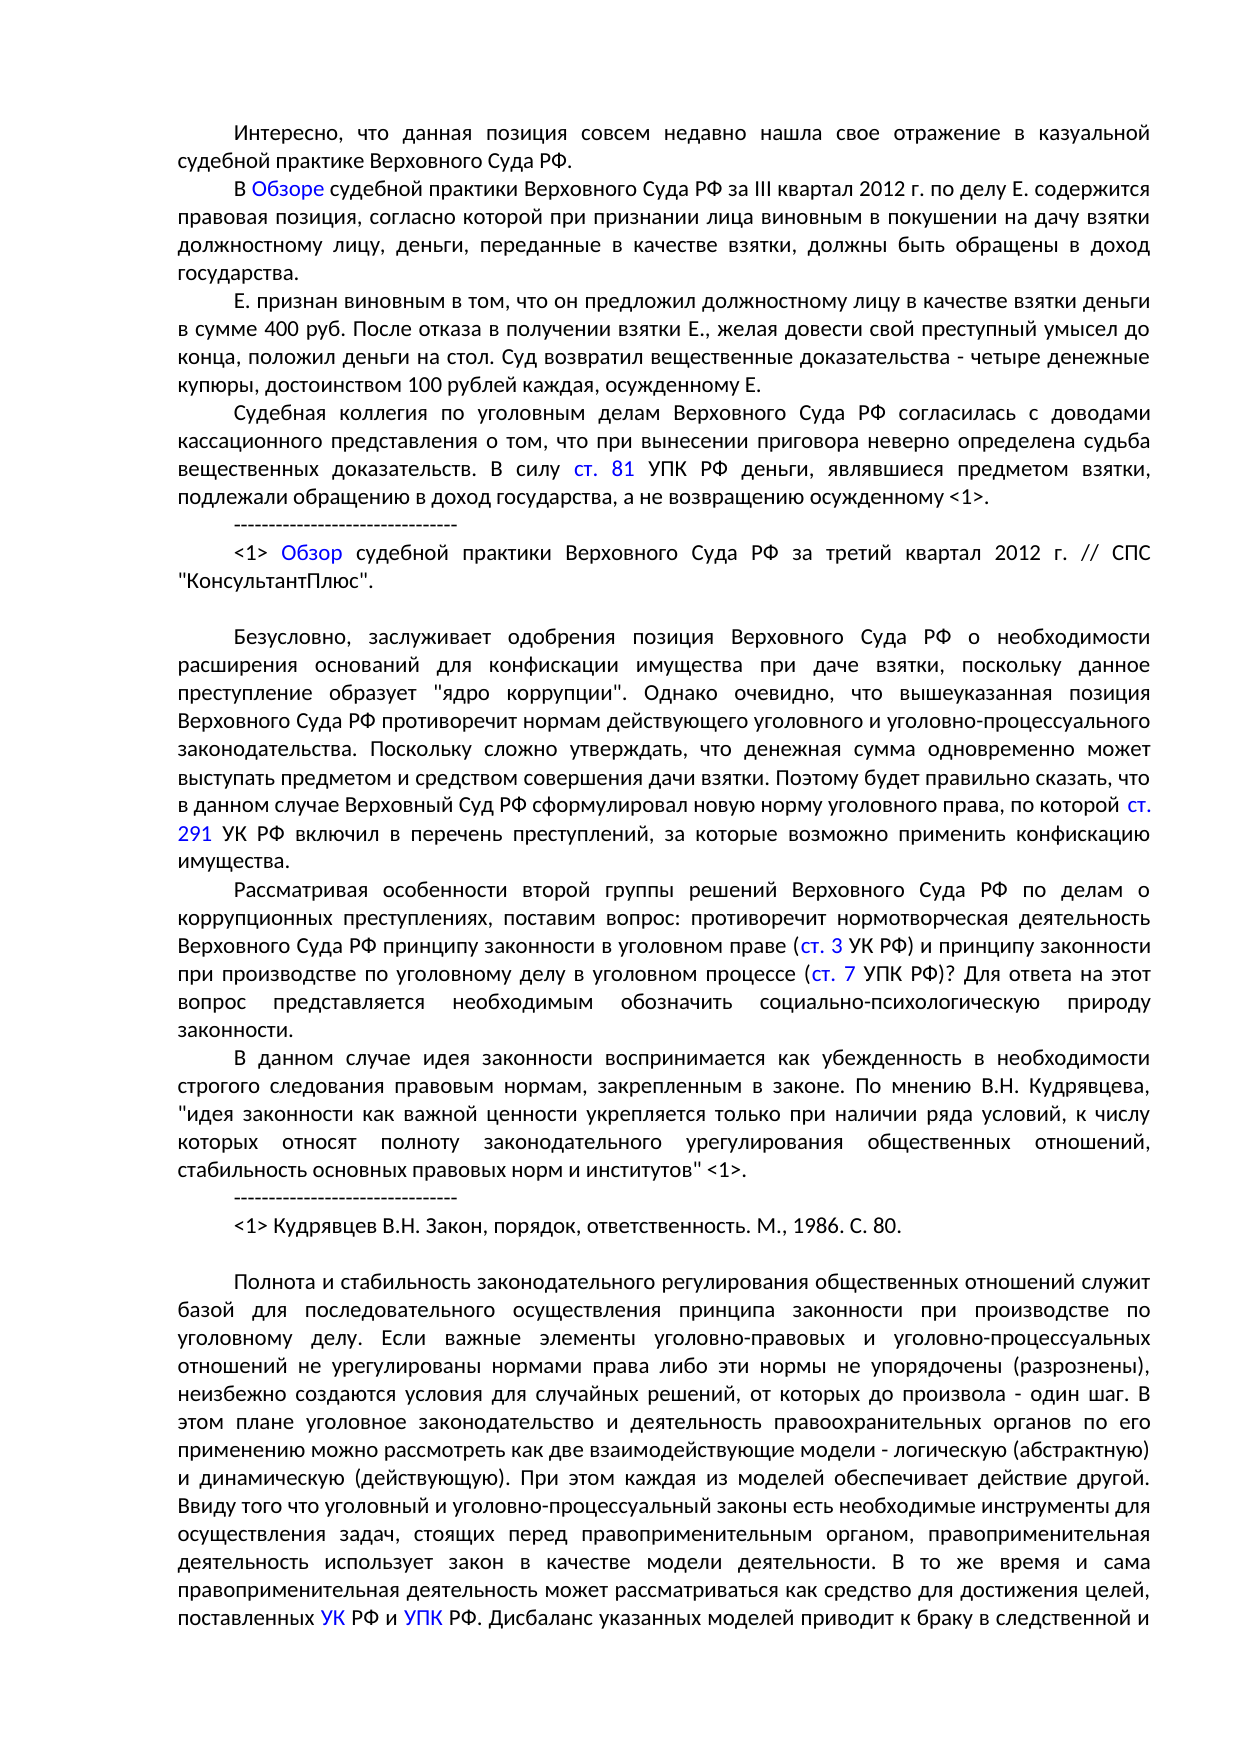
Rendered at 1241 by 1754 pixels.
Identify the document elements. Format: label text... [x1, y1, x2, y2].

text <1> Кудрявцев В.Н. Закон, порядок, ответственность. М., 1986. С. 80. [177, 1211, 1152, 1239]
text -------------------------------- [177, 1183, 1152, 1211]
text <1> Обзор судебной практики Верховного Суда РФ за третий квартал 2012 г. // СПС "КонсультантПлюс". [177, 538, 1152, 594]
text Рассматривая особенности второй группы решений Верховного Суда РФ по делам о коррупционных преступлениях, поставим вопрос: противоречит нормотворческая деятельность Верховного Суда РФ принципу законности в уголовном праве (ст. 3 УК РФ) и принципу законности при производстве по уголовному делу в уголовном процессе (ст. 7 УПК РФ)? Для ответа на этот вопрос представляется необходимым обозначить социально-психологическую природу законности. [177, 875, 1152, 1043]
text -------------------------------- [177, 510, 1152, 538]
text Интересно, что данная позиция совсем недавно нашла свое отражение в казуальной судебной практике Верховного Суда РФ. [177, 118, 1152, 174]
text Безусловно, заслуживает одобрения позиция Верховного Суда РФ о необходимости расширения оснований для конфискации имущества при даче взятки, поскольку данное преступление образует "ядро коррупции". Однако очевидно, что вышеуказанная позиция Верховного Суда РФ противоречит нормам действующего уголовного и уголовно-процессуального законодательства. Поскольку сложно утверждать, что денежная сумма одновременно может выступать предметом и средством совершения дачи взятки. Поэтому будет правильно сказать, что в данном случае Верховный Суд РФ сформулировал новую норму уголовного права, по которой ст. 291 УК РФ включил в перечень преступлений, за которые возможно применить конфискацию имущества. [177, 622, 1152, 875]
text Е. признан виновным в том, что он предложил должностному лицу в качестве взятки деньги в сумме 400 руб. После отказа в получении взятки Е., желая довести свой преступный умысел до конца, положил деньги на стол. Суд возвратил вещественные доказательства - четыре денежные купюры, достоинством 100 рублей каждая, осужденному Е. [177, 286, 1152, 398]
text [177, 1267, 1152, 1631]
text В данном случае идея законности воспринимается как убежденность в необходимости строгого следования правовым нормам, закрепленным в законе. По мнению В.Н. Кудрявцева, "идея законности как важной ценности укрепляется только при наличии ряда условий, к числу которых относят полноту законодательного урегулирования общественных отношений, стабильность основных правовых норм и институтов" <1>. [177, 1043, 1152, 1183]
text В Обзоре судебной практики Верховного Суда РФ за III квартал 2012 г. по делу Е. содержится правовая позиция, согласно которой при признании лица виновным в покушении на дачу взятки должностному лицу, деньги, переданные в качестве взятки, должны быть обращены в доход государства. [177, 174, 1152, 286]
text Судебная коллегия по уголовным делам Верховного Суда РФ согласилась с доводами кассационного представления о том, что при вынесении приговора неверно определена судьба вещественных доказательств. В силу ст. 81 УПК РФ деньги, являвшиеся предметом взятки, подлежали обращению в доход государства, а не возвращению осужденному <1>. [177, 398, 1152, 510]
